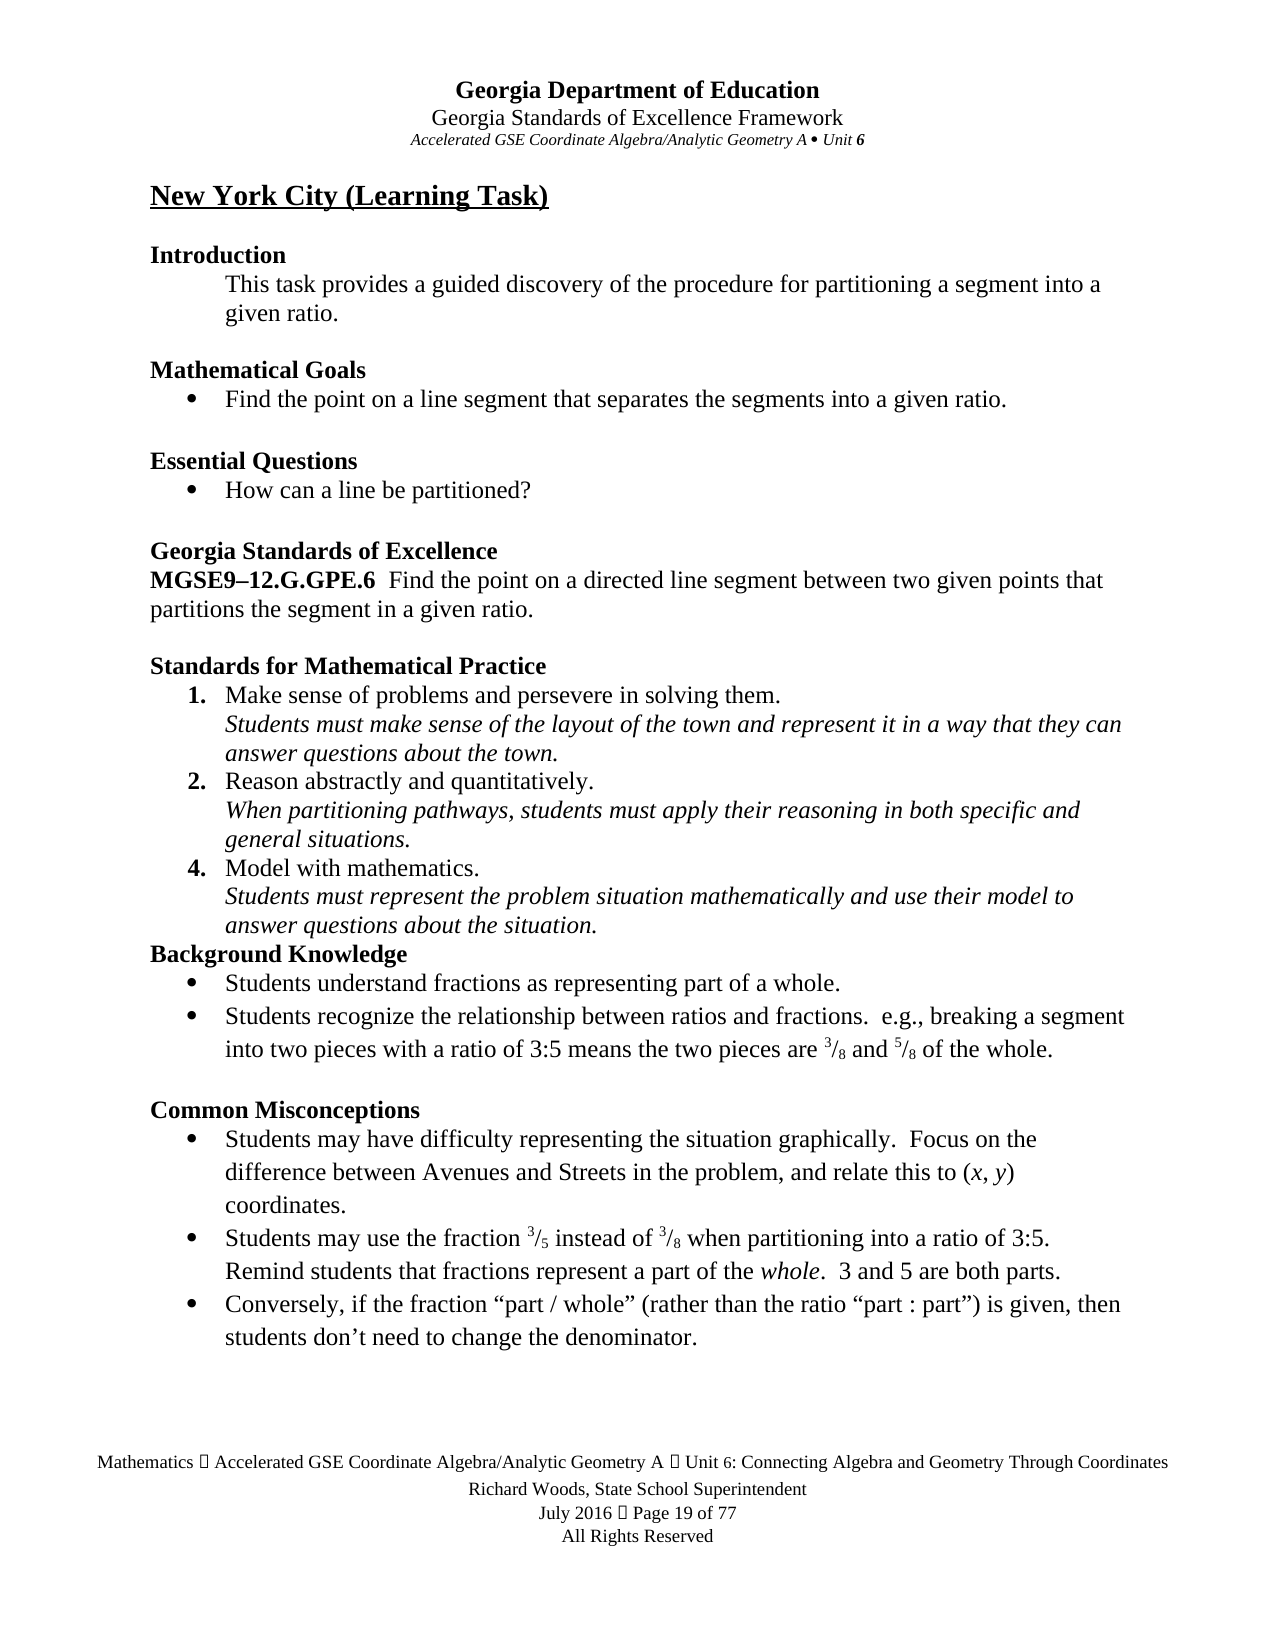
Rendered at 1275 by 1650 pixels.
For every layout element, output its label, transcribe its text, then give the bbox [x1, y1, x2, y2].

text Introduction [150, 240, 1125, 269]
text 1. Make sense of problems and persevere in solving them. Students must make sense of the layout of the town and represent it in a way that they can answer questions about the town. [187, 680, 1125, 766]
text Background Knowledge [150, 939, 1125, 968]
list Students recognize the relationship between ratios and fractions. e.g., breaking a segment into two pieces with a ratio of 3:5 means the two pieces are 3/8 and 5/8 of the whole. [187, 1001, 1125, 1062]
text Common Misconceptions [150, 1096, 1125, 1124]
list Students understand fractions as representing part of a whole. [187, 968, 1125, 996]
text Mathematical Goals [150, 355, 1125, 384]
text Standards for Mathematical Practice [150, 651, 1125, 680]
list Students may use the fraction 3/5 instead of 3/8 when partitioning into a ratio of 3:5. Remind students that fractions represent a part of the whole. 3 and 5 are both parts. [187, 1223, 1125, 1285]
text This task provides a guided discovery of the procedure for partitioning a segment into a given ratio. [225, 269, 1125, 327]
list Students may have difficulty representing the situation graphically. Focus on the difference between Avenues and Streets in the problem, and relate this to (x, y) coordinates. [187, 1124, 1125, 1219]
text 2. Reason abstractly and quantitatively. When partitioning pathways, students must apply their reasoning in both specific and general situations. [187, 766, 1125, 853]
text Georgia Standards of Excellence [150, 536, 1125, 565]
subtitle New York City (Learning Task) [150, 178, 1125, 212]
list How can a line be partitioned? [187, 475, 1125, 503]
text Essential Questions [150, 446, 1125, 475]
text 4. Model with mathematics. Students must represent the problem situation mathematically and use their model to answer questions about the situation. [187, 853, 1125, 939]
list Find the point on a line segment that separates the segments into a given ratio. [187, 384, 1125, 413]
text MGSE9–12.G.GPE.6 Find the point on a directed line segment between two given points that partitions the segment in a given ratio. [150, 565, 1125, 623]
list Conversely, if the fraction “part / whole” (rather than the ratio “part : part”) is given, then students don’t need to change the denominator. [187, 1289, 1125, 1351]
